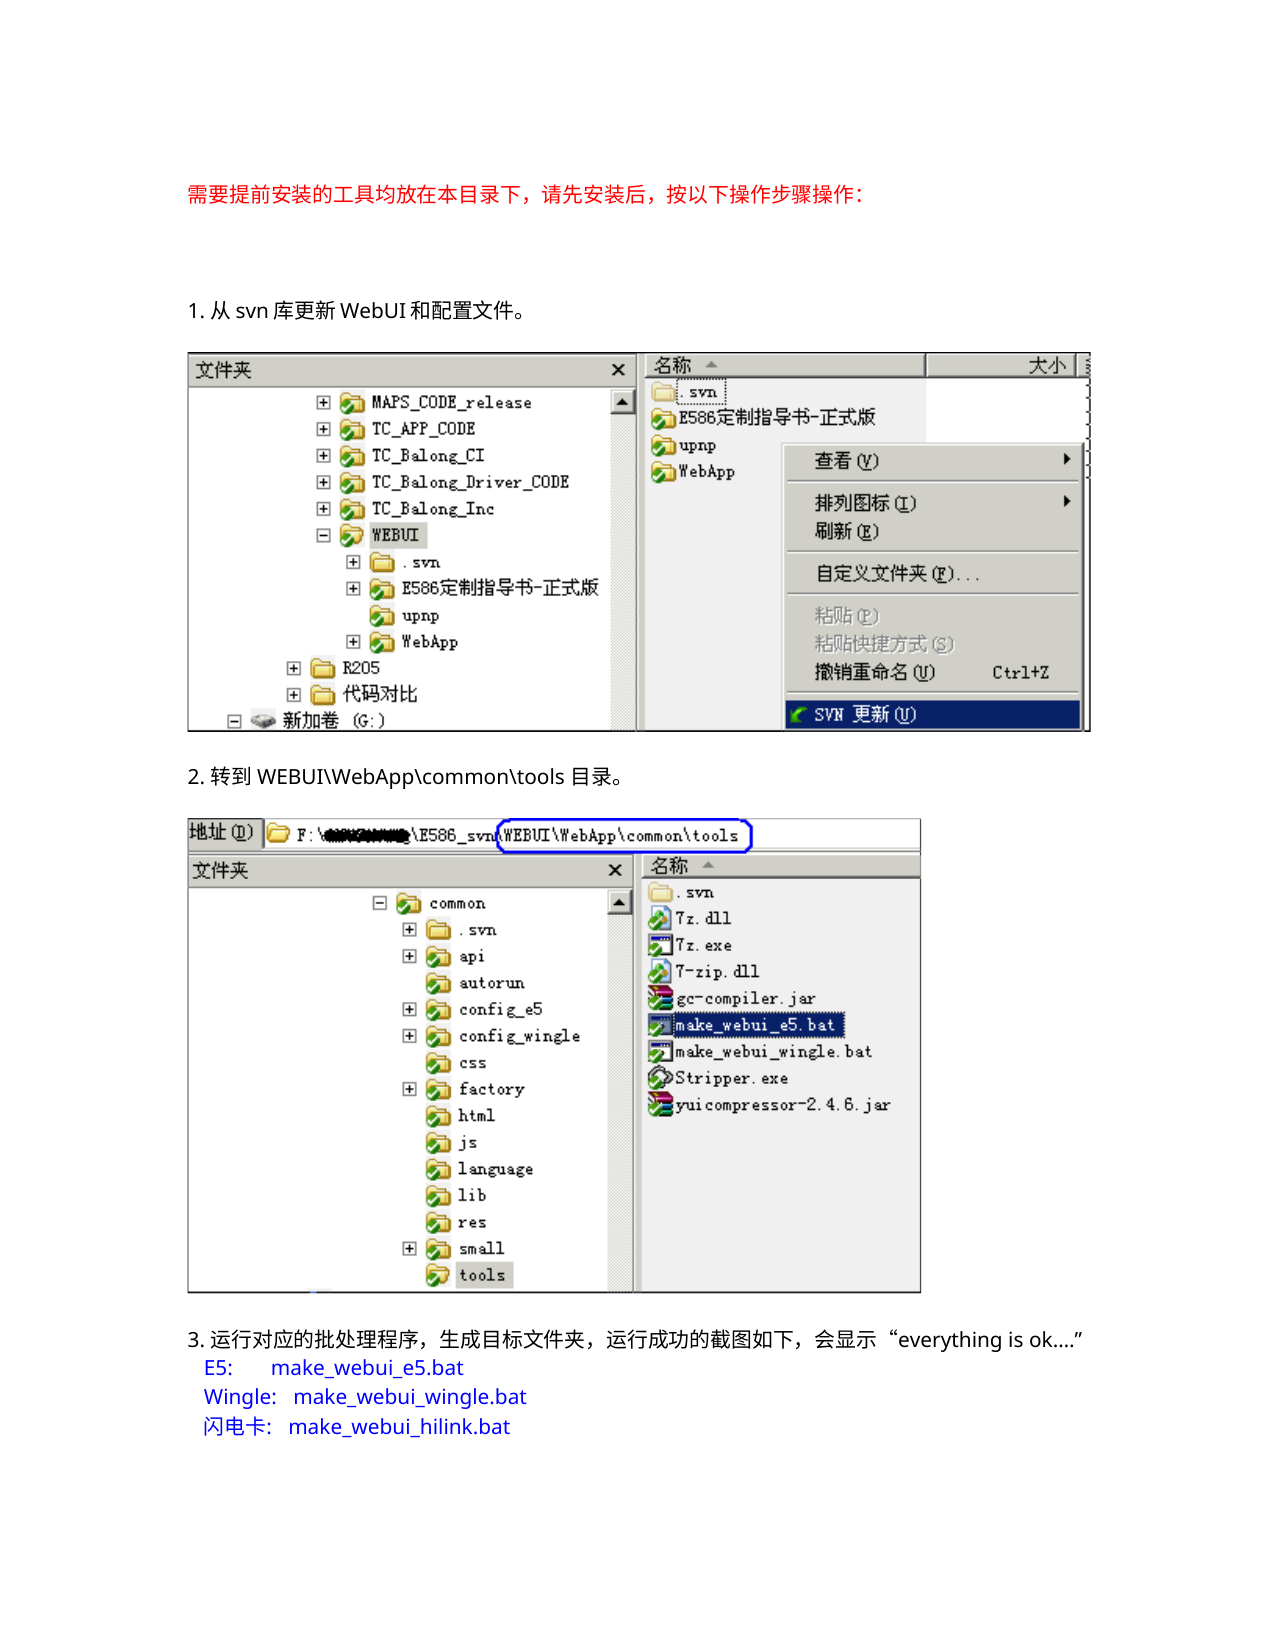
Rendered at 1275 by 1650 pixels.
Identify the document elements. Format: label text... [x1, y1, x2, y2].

picture [187, 352, 1091, 732]
text 闪电卡: make_webui_hilink.bat [187, 1410, 1087, 1441]
text 需要提前安装的工具均放在本目录下，请先安装后，按以下操作步骤操作： [187, 178, 1087, 209]
picture [187, 818, 922, 1295]
text E5: make_webui_e5.bat [187, 1353, 1087, 1382]
text 2. 转到 WEBUI\WebApp\common\tools 目录。 [187, 760, 1087, 791]
text Wingle: make_webui_wingle.bat [187, 1382, 1087, 1410]
text 1. 从svn库更新WebUI和配置文件。 [187, 294, 1087, 324]
text 3. 运行对应的批处理程序，生成目标文件夹，运行成功的截图如下，会显示“everything is ok….” [187, 1323, 1087, 1353]
